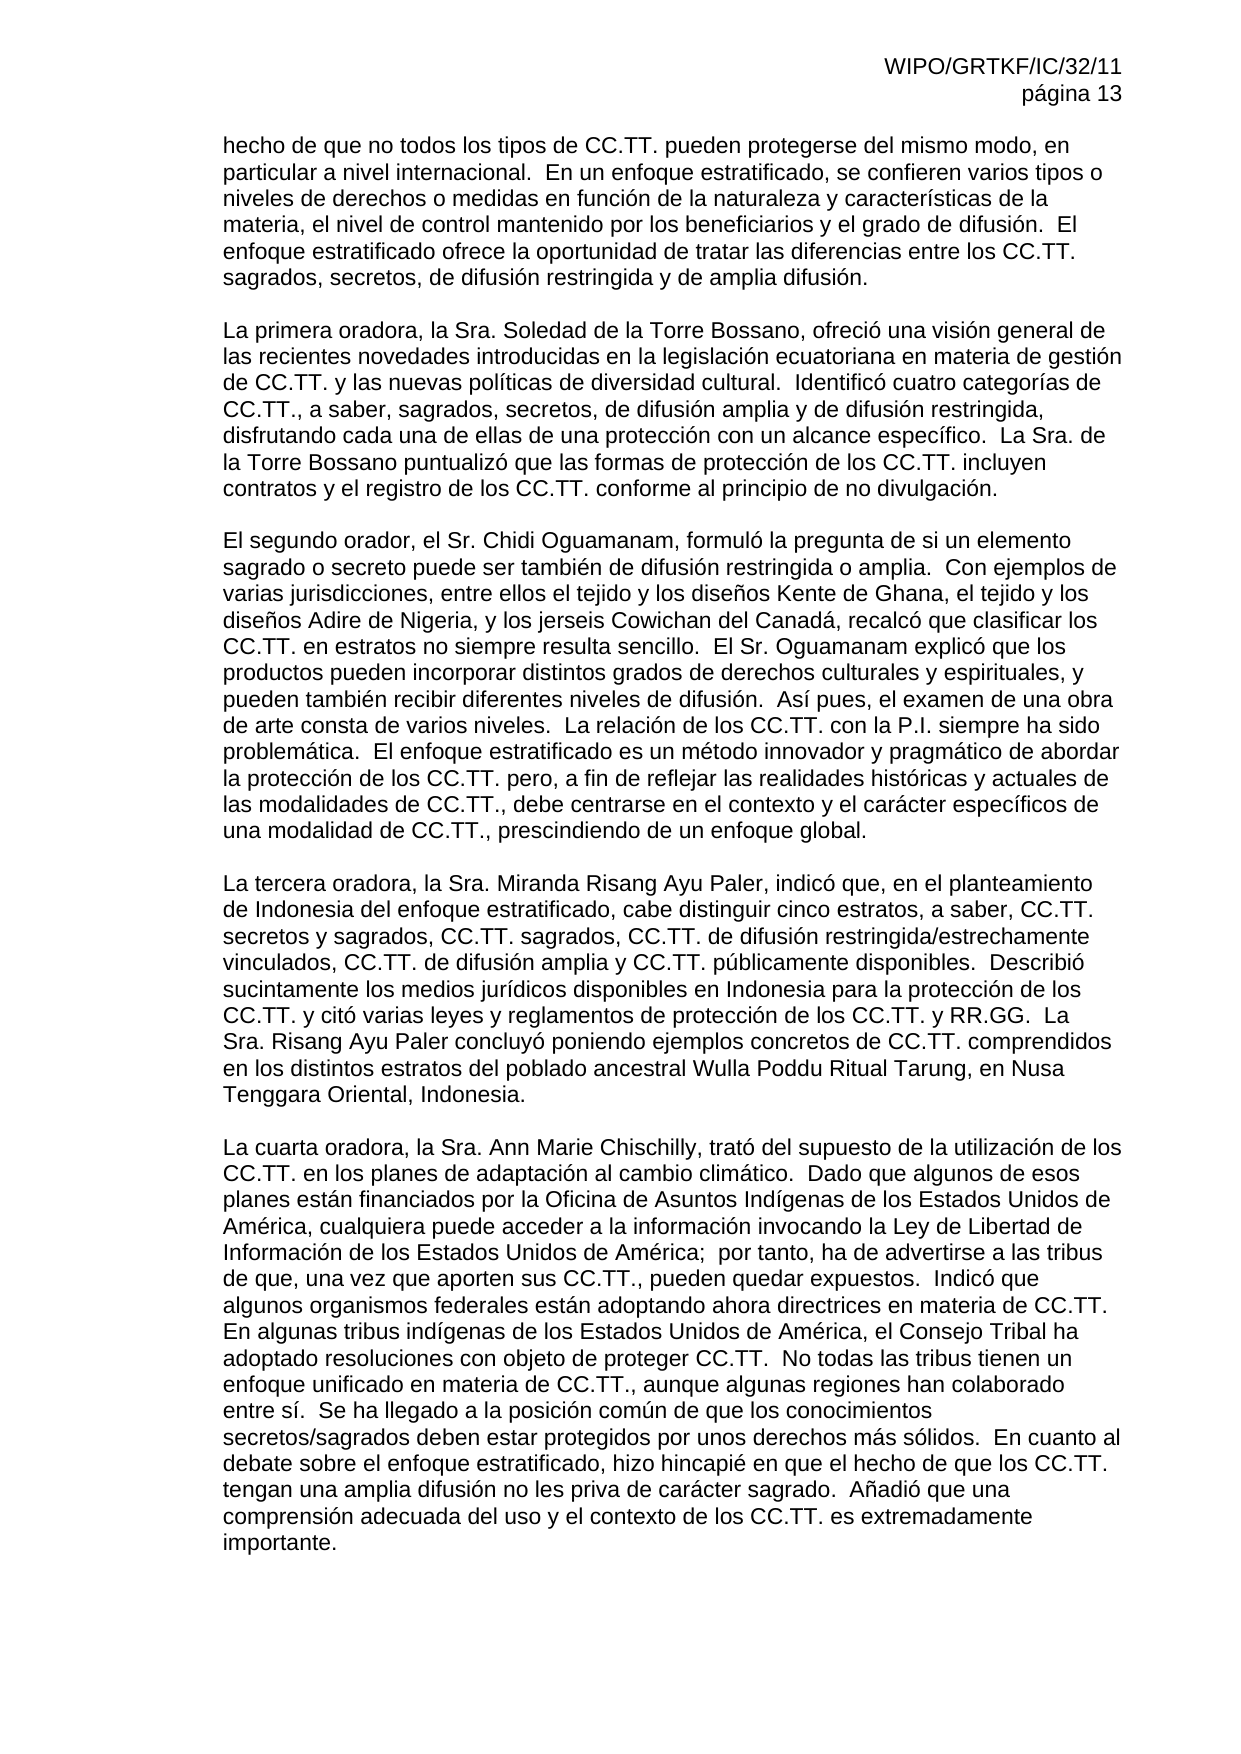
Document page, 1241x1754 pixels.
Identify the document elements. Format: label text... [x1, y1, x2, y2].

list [223, 132, 1122, 290]
list La cuarta oradora, la Sra. Ann Marie Chischilly, trató del supuesto de la utilización de los CC.TT. en los planes de adaptación al cambio climático. Dado que algunos de esos planes están financiados por la Oficina de Asuntos Indígenas de los Estados Unidos de América, cualquiera puede acceder a la información invocando la Ley de Libertad de Información de los Estados Unidos de América; por tanto, ha de advertirse a las tribus de que, una vez que aporten sus CC.TT., pueden quedar expuestos. Indicó que algunos organismos federales están adoptando ahora directrices en materia de CC.TT. En algunas tribus indígenas de los Estados Unidos de América, el Consejo Tribal ha adoptado resoluciones con objeto de proteger CC.TT. No todas las tribus tienen un enfoque unificado en materia de CC.TT., aunque algunas regiones han colaborado entre sí. Se ha llegado a la posición común de que los conocimientos secretos/sagrados deben estar protegidos por unos derechos más sólidos. En cuanto al debate sobre el enfoque estratificado, hizo hincapié en que el hecho de que los CC.TT. tengan una amplia difusión no les priva de carácter sagrado. Añadió que una comprensión adecuada del uso y el contexto de los CC.TT. es extremadamente importante. [223, 1134, 1122, 1555]
list La tercera oradora, la Sra. Miranda Risang Ayu Paler, indicó que, en el planteamiento de Indonesia del enfoque estratificado, cabe distinguir cinco estratos, a saber, CC.TT. secretos y sagrados, CC.TT. sagrados, CC.TT. de difusión restringida/estrechamente vinculados, CC.TT. de difusión amplia y CC.TT. públicamente disponibles. Describió sucintamente los medios jurídicos disponibles en Indonesia para la protección de los CC.TT. y citó varias leyes y reglamentos de protección de los CC.TT. y RR.GG. La Sra. Risang Ayu Paler concluyó poniendo ejemplos concretos de CC.TT. comprendidos en los distintos estratos del poblado ancestral Wulla Poddu Ritual Tarung, en Nusa Tenggara Oriental, Indonesia. [223, 870, 1122, 1107]
list La primera oradora, la Sra. Soledad de la Torre Bossano, ofreció una visión general de las recientes novedades introducidas en la legislación ecuatoriana en materia de gestión de CC.TT. y las nuevas políticas de diversidad cultural. Identificó cuatro categorías de CC.TT., a saber, sagrados, secretos, de difusión amplia y de difusión restringida, disfrutando cada una de ellas de una protección con un alcance específico. La Sra. de la Torre Bossano puntualizó que las formas de protección de los CC.TT. incluyen contratos y el registro de los CC.TT. conforme al principio de no divulgación. [223, 317, 1122, 501]
list El segundo orador, el Sr. Chidi Oguamanam, formuló la pregunta de si un elemento sagrado o secreto puede ser también de difusión restringida o amplia. Con ejemplos de varias jurisdicciones, entre ellos el tejido y los diseños Kente de Ghana, el tejido y los diseños Adire de Nigeria, y los jerseis Cowichan del Canadá, recalcó que clasificar los CC.TT. en estratos no siempre resulta sencillo. El Sr. Oguamanam explicó que los productos pueden incorporar distintos grados de derechos culturales y espirituales, y pueden también recibir diferentes niveles de difusión. Así pues, el examen de una obra de arte consta de varios niveles. La relación de los CC.TT. con la P.I. siempre ha sido problemática. El enfoque estratificado es un método innovador y pragmático de abordar la protección de los CC.TT. pero, a fin de reflejar las realidades históricas y actuales de las modalidades de CC.TT., debe centrarse en el contexto y el carácter específicos de una modalidad de CC.TT., prescindiendo de un enfoque global. [223, 527, 1122, 844]
